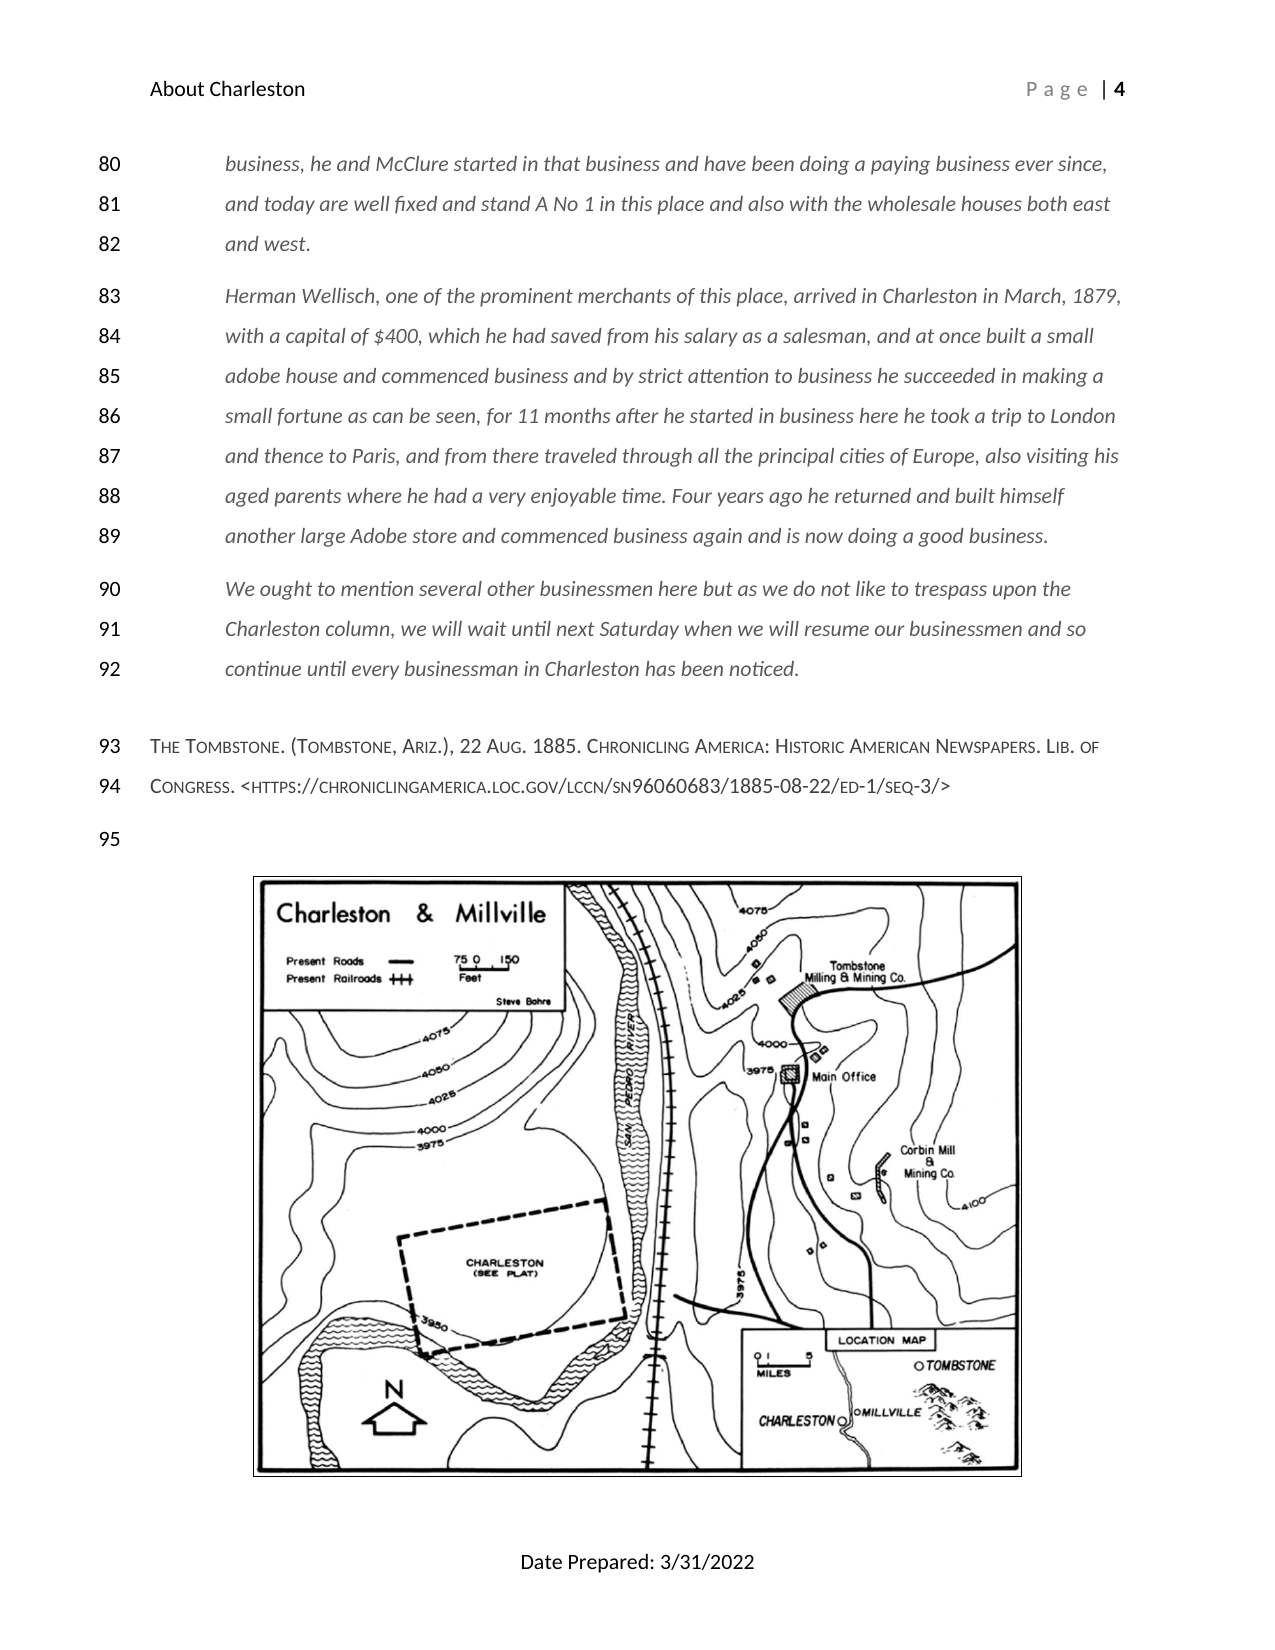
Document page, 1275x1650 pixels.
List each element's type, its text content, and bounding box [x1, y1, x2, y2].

text We ought to mention several other businessmen here but as we do not like to trespass upon the Charleston column, we will wait until next Saturday when we will resume our businessmen and so continue until every businessman in Charleston has been noticed. [225, 575, 1125, 682]
text The Tombstone. (Tombstone, Ariz.), 22 Aug. 1885. Chronicling America: Historic American Newspapers. Lib. of Congress. <https://chroniclingamerica.loc.gov/lccn/sn96060683/1885-08-22/ed-1/seq-3/> [150, 732, 1125, 799]
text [225, 150, 1125, 257]
picture [255, 877, 1021, 1476]
text Herman Wellisch, one of the prominent merchants of this place, arrived in Charleston in March, 1879, with a capital of $400, which he had saved from his salary as a salesman, and at once built a small adobe house and commenced business and by strict attention to business he succeeded in making a small fortune as can be seen, for 11 months after he started in business here he took a trip to London and thence to Paris, and from there traveled through all the principal cities of Europe, also visiting his aged parents where he had a very enjoyable time. Four years ago he returned and built himself another large Adobe store and commenced business again and is now doing a good business. [225, 282, 1125, 549]
